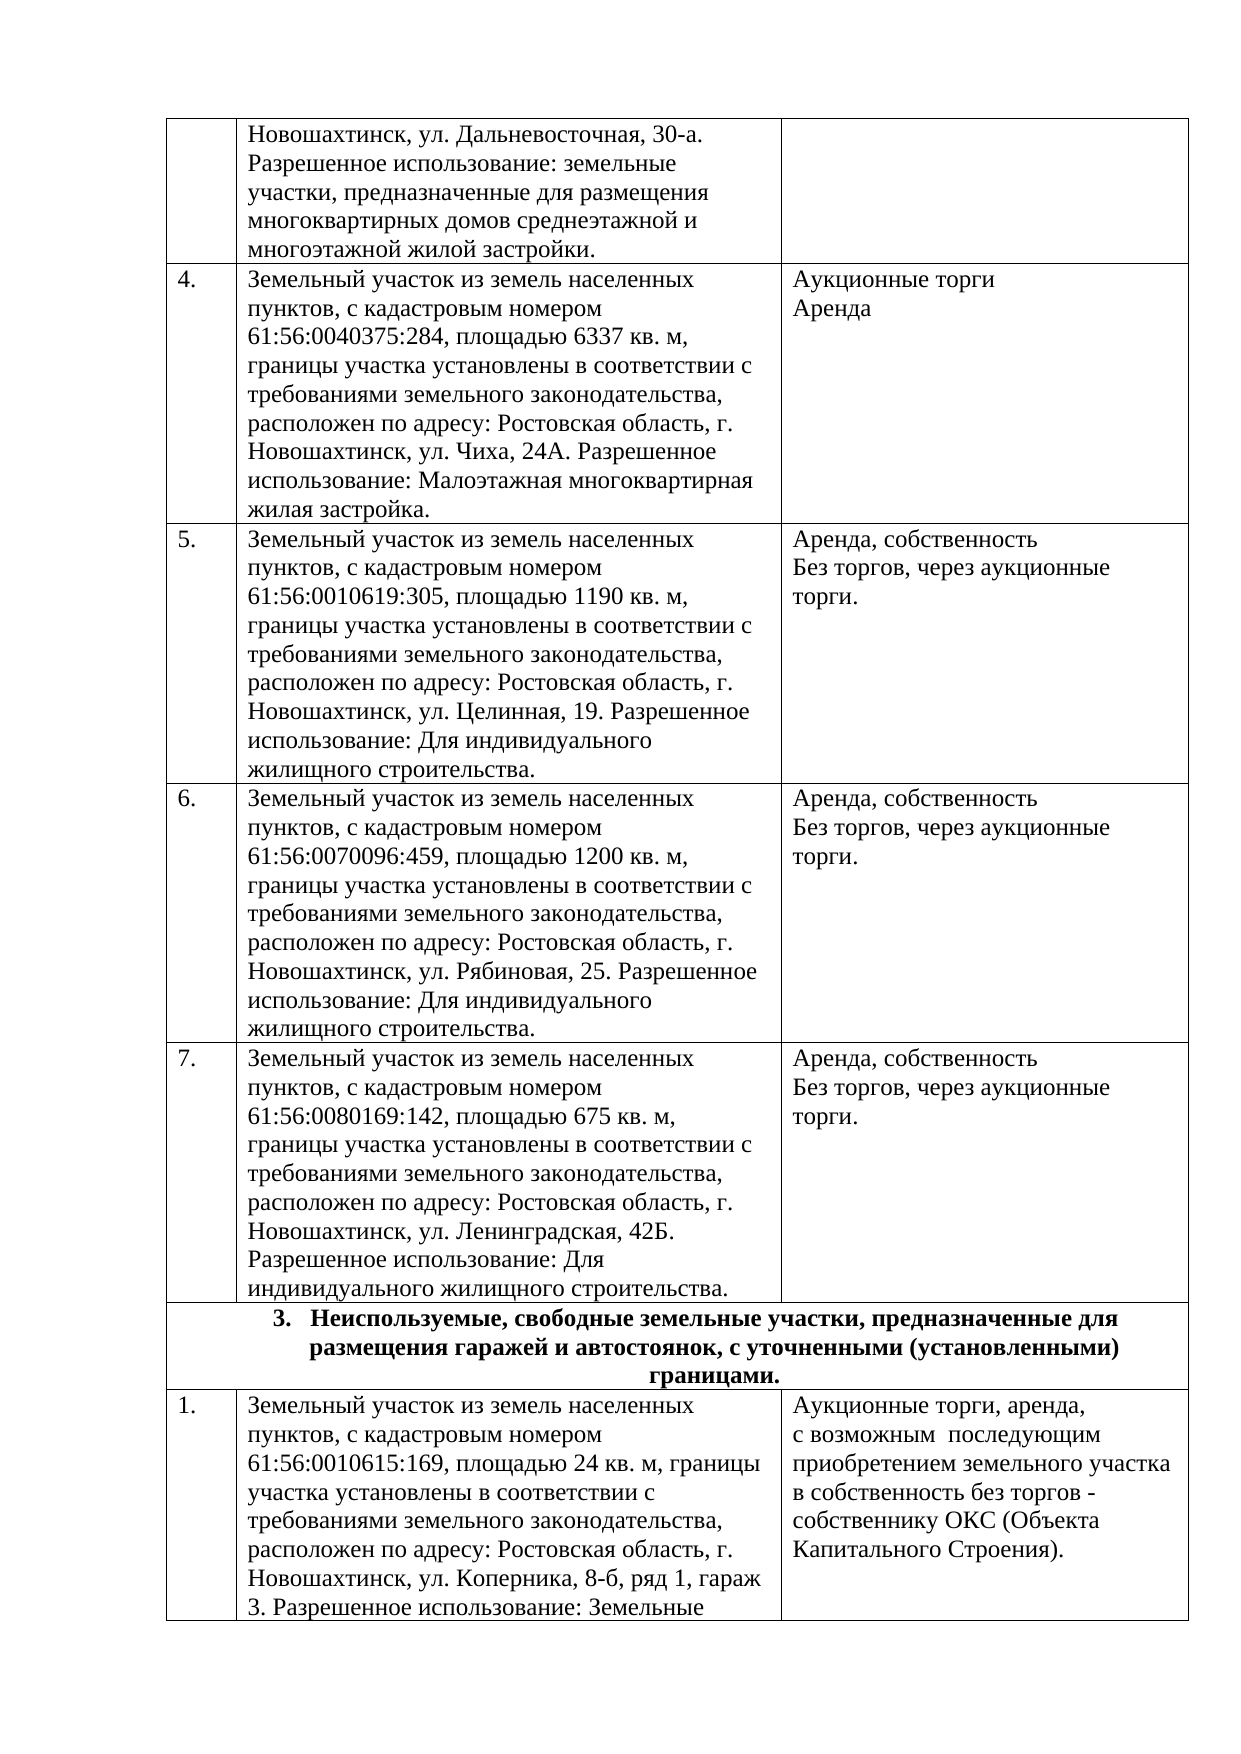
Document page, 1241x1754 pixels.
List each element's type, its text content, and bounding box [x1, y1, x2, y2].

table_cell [237, 119, 781, 263]
table_cell Неиспользуемые, свободные земельные участки, предназначенные для размещения гаражей и автостоянок, с уточненными (установленными) границами. [167, 1303, 1188, 1389]
table_cell 1. [167, 1390, 236, 1620]
table_cell Аренда, собственность Без торгов, через аукционные торги. [782, 524, 1188, 782]
table_cell Аренда, собственность Без торгов, через аукционные торги. [782, 1043, 1188, 1302]
table_cell Аукционные торги Аренда [782, 264, 1188, 523]
table_cell 5. [167, 524, 236, 782]
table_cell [782, 119, 1188, 263]
table_cell Земельный участок из земель населенных пунктов, с кадастровым номером 61:56:0010619:305, площадью 1190 кв. м, границы участка установлены в соответствии с требованиями земельного законодательства, расположен по адресу: Ростовская область, г. Новошахтинск, ул. Целинная, 19. Разрешенное использование: Для индивидуального жилищного строительства. [237, 524, 781, 782]
table_cell Земельный участок из земель населенных пунктов, с кадастровым номером 61:56:0070096:459, площадью 1200 кв. м, границы участка установлены в соответствии с требованиями земельного законодательства, расположен по адресу: Ростовская область, г. Новошахтинск, ул. Рябиновая, 25. Разрешенное использование: Для индивидуального жилищного строительства. [237, 784, 781, 1042]
table_cell 7. [167, 1043, 236, 1302]
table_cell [782, 1390, 1188, 1620]
table_cell 3. [167, 119, 236, 263]
table_cell Земельный участок из земель населенных пунктов, с кадастровым номером 61:56:0080169:142, площадью 675 кв. м, границы участка установлены в соответствии с требованиями земельного законодательства, расположен по адресу: Ростовская область, г. Новошахтинск, ул. Ленинградская, 42Б. Разрешенное использование: Для индивидуального жилищного строительства. [237, 1043, 781, 1302]
table_cell Аренда, собственность Без торгов, через аукционные торги. [782, 784, 1188, 1042]
table_cell 4. [167, 264, 236, 523]
table_cell 6. [167, 784, 236, 1042]
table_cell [237, 1390, 781, 1620]
table_cell Земельный участок из земель населенных пунктов, с кадастровым номером 61:56:0040375:284, площадью 6337 кв. м, границы участка установлены в соответствии с требованиями земельного законодательства, расположен по адресу: Ростовская область, г. Новошахтинск, ул. Чиха, 24А. Разрешенное использование: Малоэтажная многоквартирная жилая застройка. [237, 264, 781, 523]
